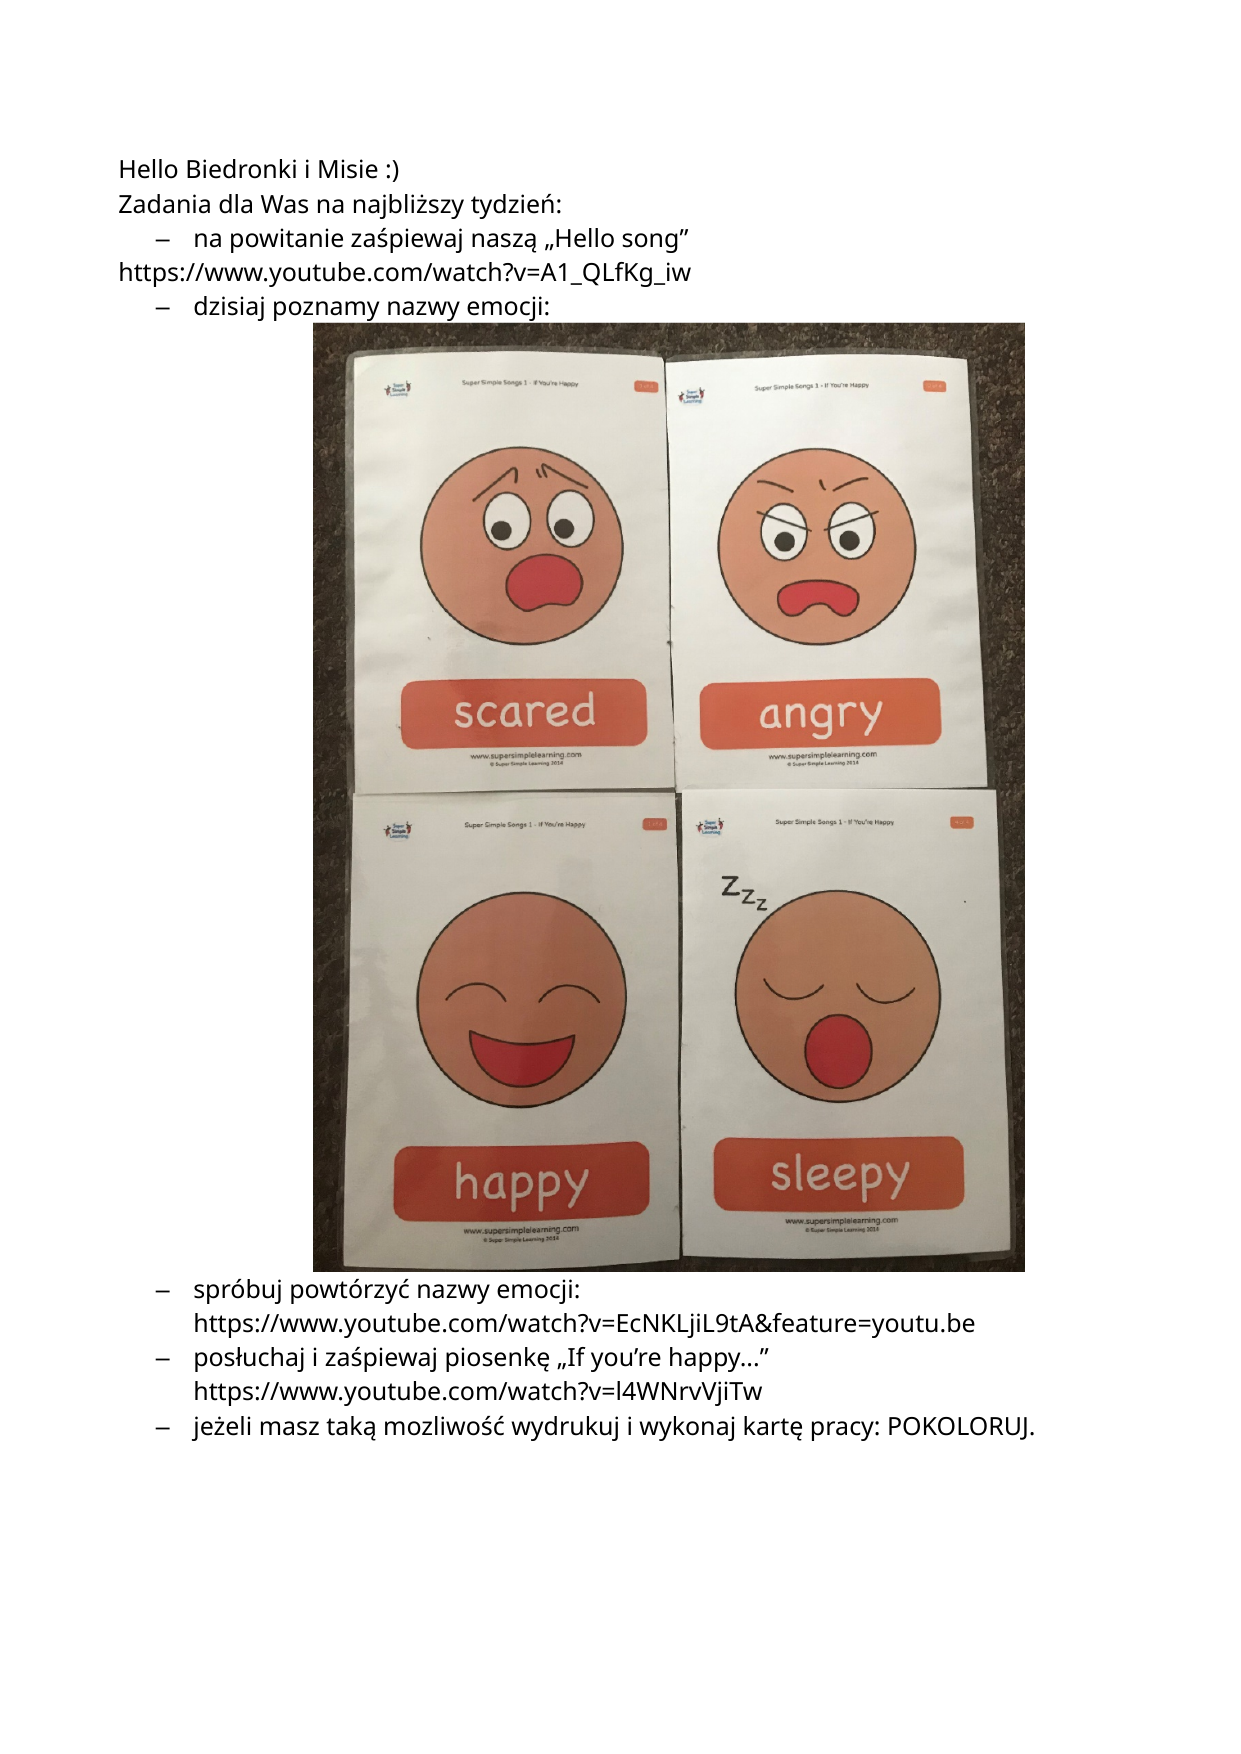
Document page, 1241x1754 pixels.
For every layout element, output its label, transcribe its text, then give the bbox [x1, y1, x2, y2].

text Zadania dla Was na najbliższy tydzień: [118, 186, 1122, 220]
list na powitanie zaśpiewaj naszą „Hello song” [156, 220, 1122, 254]
list posłuchaj i zaśpiewaj piosenkę „If you’re happy...” [156, 1340, 1122, 1374]
text https://www.youtube.com/watch?v=A1_QLfKg_iw [118, 254, 1122, 288]
picture [313, 324, 1025, 1271]
text https://www.youtube.com/watch?v=EcNKLjiL9tA&feature=youtu.be [193, 1306, 1122, 1340]
list dzisiaj poznamy nazwy emocji: [156, 288, 1122, 322]
list spróbuj powtórzyć nazwy emocji: [156, 1272, 1122, 1306]
list jeżeli masz taką mozliwość wydrukuj i wykonaj kartę pracy: POKOLORUJ. [156, 1408, 1122, 1442]
text https://www.youtube.com/watch?v=l4WNrvVjiTw [193, 1374, 1122, 1408]
text Hello Biedronki i Misie :) [118, 152, 1122, 186]
